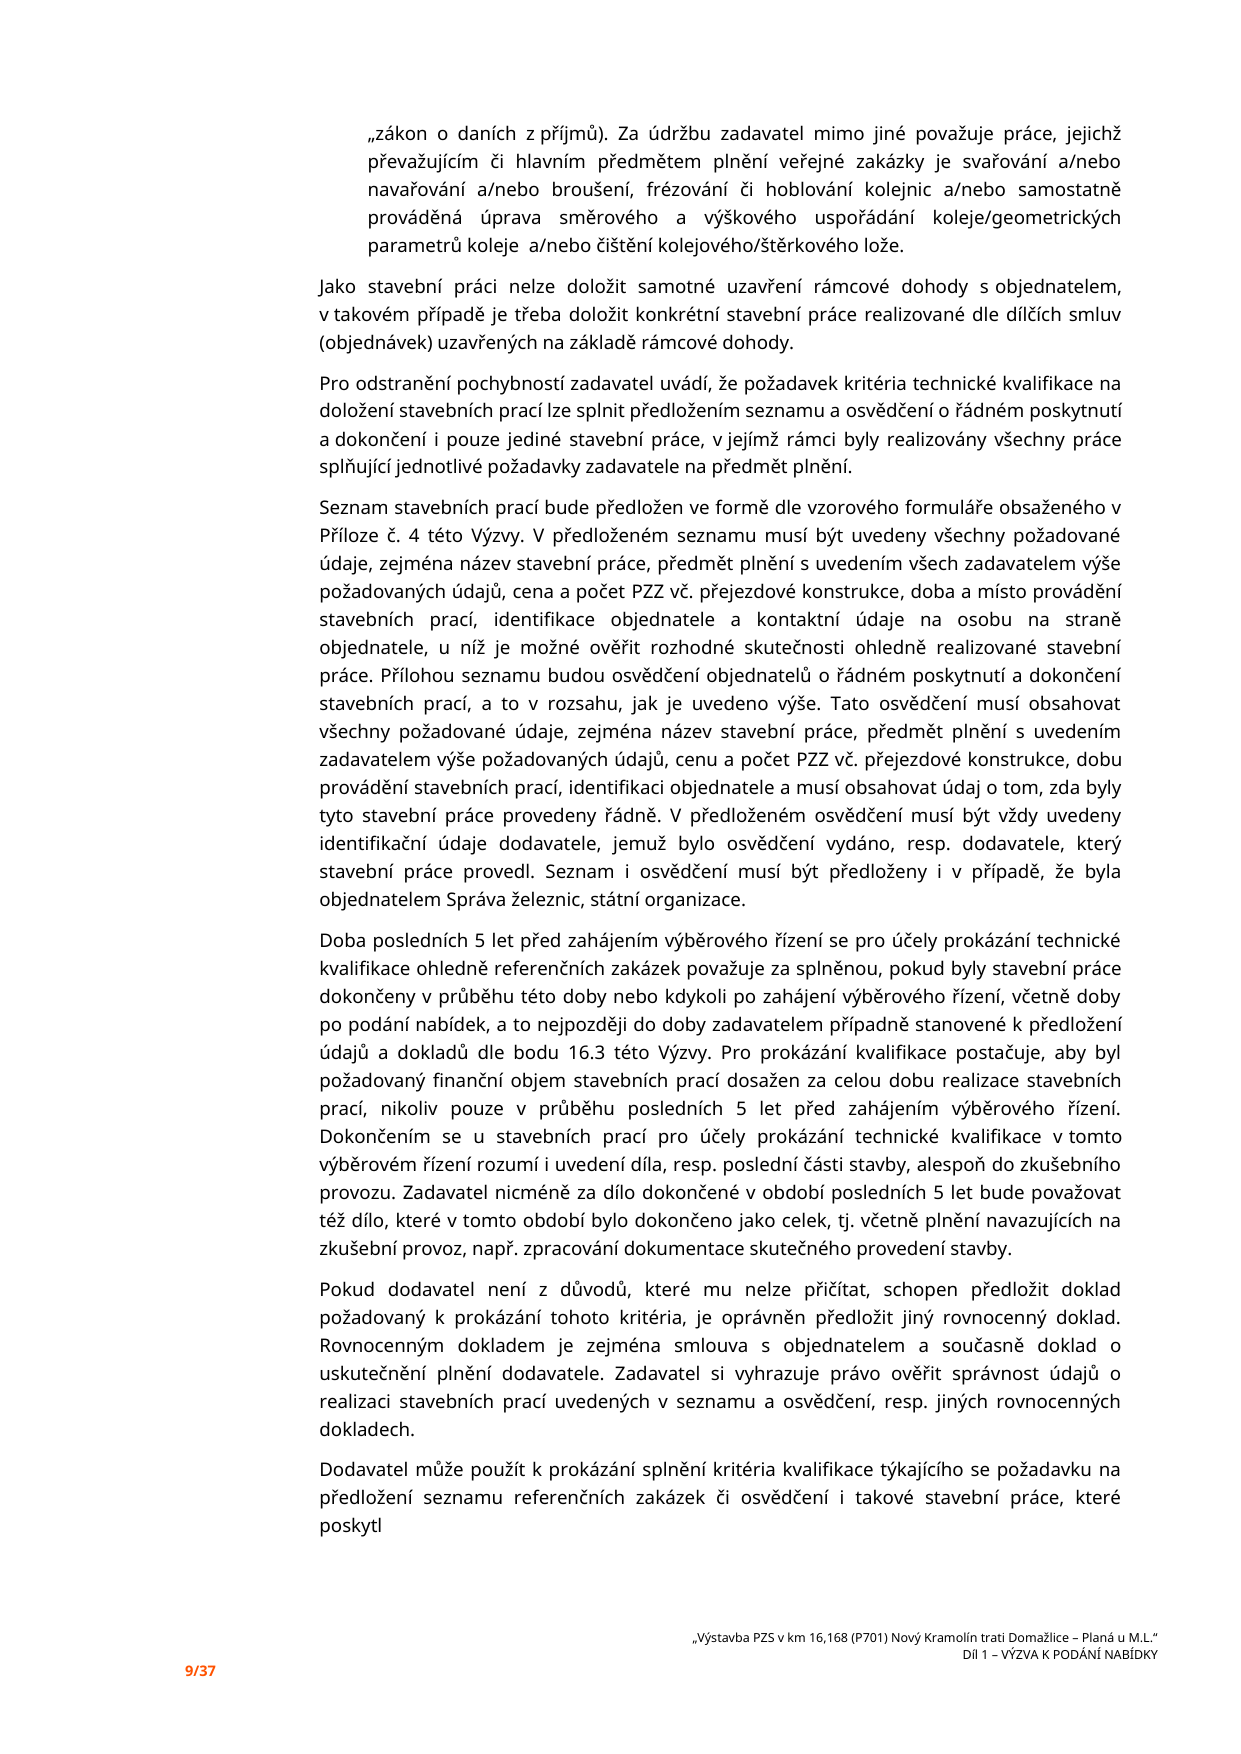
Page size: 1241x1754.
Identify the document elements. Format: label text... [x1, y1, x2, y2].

text Seznam stavebních prací bude předložen ve formě dle vzorového formuláře obsaženého v Příloze č. 4 této Výzvy. V předloženém seznamu musí být uvedeny všechny požadované údaje, zejména název stavební práce, předmět plnění s uvedením všech zadavatelem výše požadovaných údajů, cena a počet PZZ vč. přejezdové konstrukce, doba a místo provádění stavebních prací, identifikace objednatele a kontaktní údaje na osobu na straně objednatele, u níž je možné ověřit rozhodné skutečnosti ohledně realizované stavební práce. Přílohou seznamu budou osvědčení objednatelů o řádném poskytnutí a dokončení stavebních prací, a to v rozsahu, jak je uvedeno výše. Tato osvědčení musí obsahovat všechny požadované údaje, zejména název stavební práce, předmět plnění s uvedením zadavatelem výše požadovaných údajů, cenu a počet PZZ vč. přejezdové konstrukce, dobu provádění stavebních prací, identifikaci objednatele a musí obsahovat údaj o tom, zda byly tyto stavební práce provedeny řádně. V předloženém osvědčení musí být vždy uvedeny identifikační údaje dodavatele, jemuž bylo osvědčení vydáno, resp. dodavatele, který stavební práce provedl. Seznam i osvědčení musí být předloženy i v případě, že byla objednatelem Správa železnic, státní organizace. [319, 494, 1122, 912]
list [330, 121, 1122, 258]
text Pro odstranění pochybností zadavatel uvádí, že požadavek kritéria technické kvalifikace na doložení stavebních prací lze splnit předložením seznamu a osvědčení o řádném poskytnutí a dokončení i pouze jediné stavební práce, v jejímž rámci byly realizovány všechny práce splňující jednotlivé požadavky zadavatele na předmět plnění. [319, 370, 1122, 479]
text Pokud dodavatel není z důvodů, které mu nelze přičítat, schopen předložit doklad požadovaný k prokázání tohoto kritéria, je oprávněn předložit jiný rovnocenný doklad. Rovnocenným dokladem je zejména smlouva s objednatelem a současně doklad o uskutečnění plnění dodavatele. Zadavatel si vyhrazuje právo ověřit správnost údajů o realizaci stavebních prací uvedených v seznamu a osvědčení, resp. jiných rovnocenných dokladech. [319, 1276, 1122, 1442]
text Doba posledních 5 let před zahájením výběrového řízení se pro účely prokázání technické kvalifikace ohledně referenčních zakázek považuje za splněnou, pokud byly stavební práce dokončeny v průběhu této doby nebo kdykoli po zahájení výběrového řízení, včetně doby po podání nabídek, a to nejpozději do doby zadavatelem případně stanovené k předložení údajů a dokladů dle bodu 16.3 této Výzvy. Pro prokázání kvalifikace postačuje, aby byl požadovaný finanční objem stavebních prací dosažen za celou dobu realizace stavebních prací, nikoliv pouze v průběhu posledních 5 let před zahájením výběrového řízení. Dokončením se u stavebních prací pro účely prokázání technické kvalifikace v tomto výběrovém řízení rozumí i uvedení díla, resp. poslední části stavby, alespoň do zkušebního provozu. Zadavatel nicméně za dílo dokončené v období posledních 5 let bude považovat též dílo, které v tomto období bylo dokončeno jako celek, tj. včetně plnění navazujících na zkušební provoz, např. zpracování dokumentace skutečného provedení stavby. [319, 927, 1122, 1261]
text Jako stavební práci nelze doložit samotné uzavření rámcové dohody s objednatelem, v takovém případě je třeba doložit konkrétní stavební práce realizované dle dílčích smluv (objednávek) uzavřených na základě rámcové dohody. [319, 273, 1122, 355]
text Dodavatel může použít k prokázání splnění kritéria kvalifikace týkajícího se požadavku na předložení seznamu referenčních zakázek či osvědčení i takové stavební práce, které poskytl [319, 1457, 1122, 1538]
